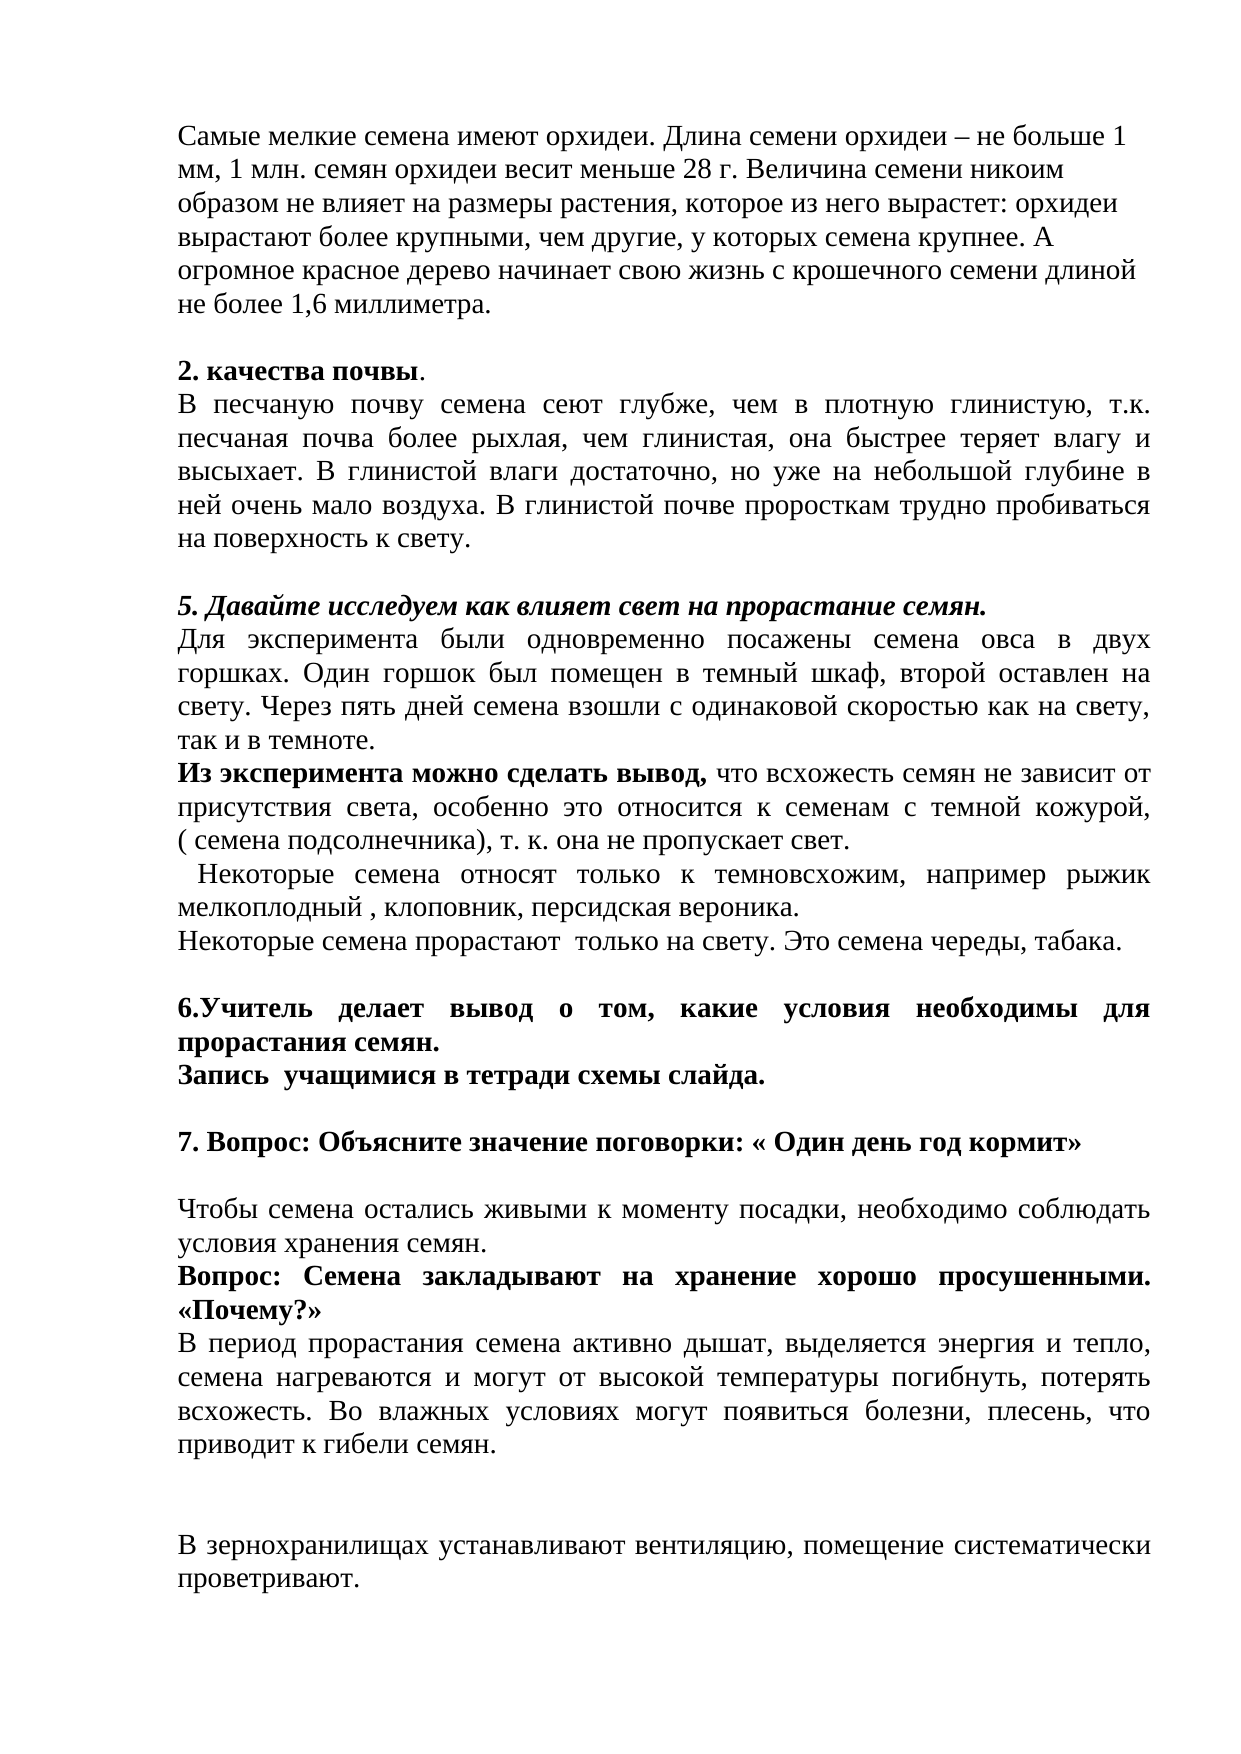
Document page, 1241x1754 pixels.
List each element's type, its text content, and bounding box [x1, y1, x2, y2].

text Из эксперимента можно сделать вывод, что всхожесть семян не зависит от присутствия света, особенно это относится к семенам с темной кожурой, ( семена подсолнечника), т. к. она не пропускает свет. [177, 755, 1152, 856]
text В период прорастания семена активно дышат, выделяется энергия и тепло, семена нагреваются и могут от высокой температуры погибнуть, потерять всхожесть. Во влажных условиях могут появиться болезни, плесень, что приводит к гибели семян. [177, 1326, 1152, 1460]
text Чтобы семена остались живыми к моменту посадки, необходимо соблюдать условия хранения семян. [177, 1191, 1152, 1258]
text Самые мелкие семена имеют орхидеи. Длина семени орхидеи – не больше 1 мм, 1 млн. семян орхидеи весит меньше 28 г. Величина семени никоим образом не влияет на размеры растения, которое из него вырастет: орхидеи вырастают более крупными, чем другие, у которых семена крупнее. А огромное красное дерево начинает свою жизнь с крошечного семени длиной не более 1,6 миллиметра. [177, 118, 1152, 319]
text 5. Давайте исследуем как влияет свет на прорастание семян. [177, 588, 1152, 621]
text Некоторые семена прорастают только на свету. Это семена череды, табака. [177, 923, 1152, 957]
text 2. качества почвы. [177, 353, 1152, 386]
text В зернохранилищах устанавливают вентиляцию, помещение систематически проветривают. [177, 1527, 1152, 1594]
text 6.Учитель делает вывод о том, какие условия необходимы для прорастания семян. [177, 990, 1152, 1057]
text В песчаную почву семена сеют глубже, чем в плотную глинистую, т.к. песчаная почва более рыхлая, чем глинистая, она быстрее теряет влагу и высыхает. В глинистой влаги достаточно, но уже на небольшой глубине в ней очень мало воздуха. В глинистой почве проросткам трудно пробиваться на поверхность к свету. [177, 386, 1152, 554]
text Вопрос: Семена закладывают на хранение хорошо просушенными. «Почему?» [177, 1258, 1152, 1326]
text Для эксперимента были одновременно посажены семена овса в двух горшках. Один горшок был помещен в темный шкаф, второй оставлен на свету. Через пять дней семена взошли с одинаковой скоростью как на свету, так и в темноте. [177, 621, 1152, 755]
text 7. Вопрос: Объясните значение поговорки: « Один день год кормит» [177, 1124, 1152, 1158]
text Запись учащимися в тетради схемы слайда. [177, 1057, 1152, 1091]
text Некоторые семена относят только к темновсхожим, например рыжик мелкоплодный , клоповник, персидская вероника. [177, 856, 1152, 923]
